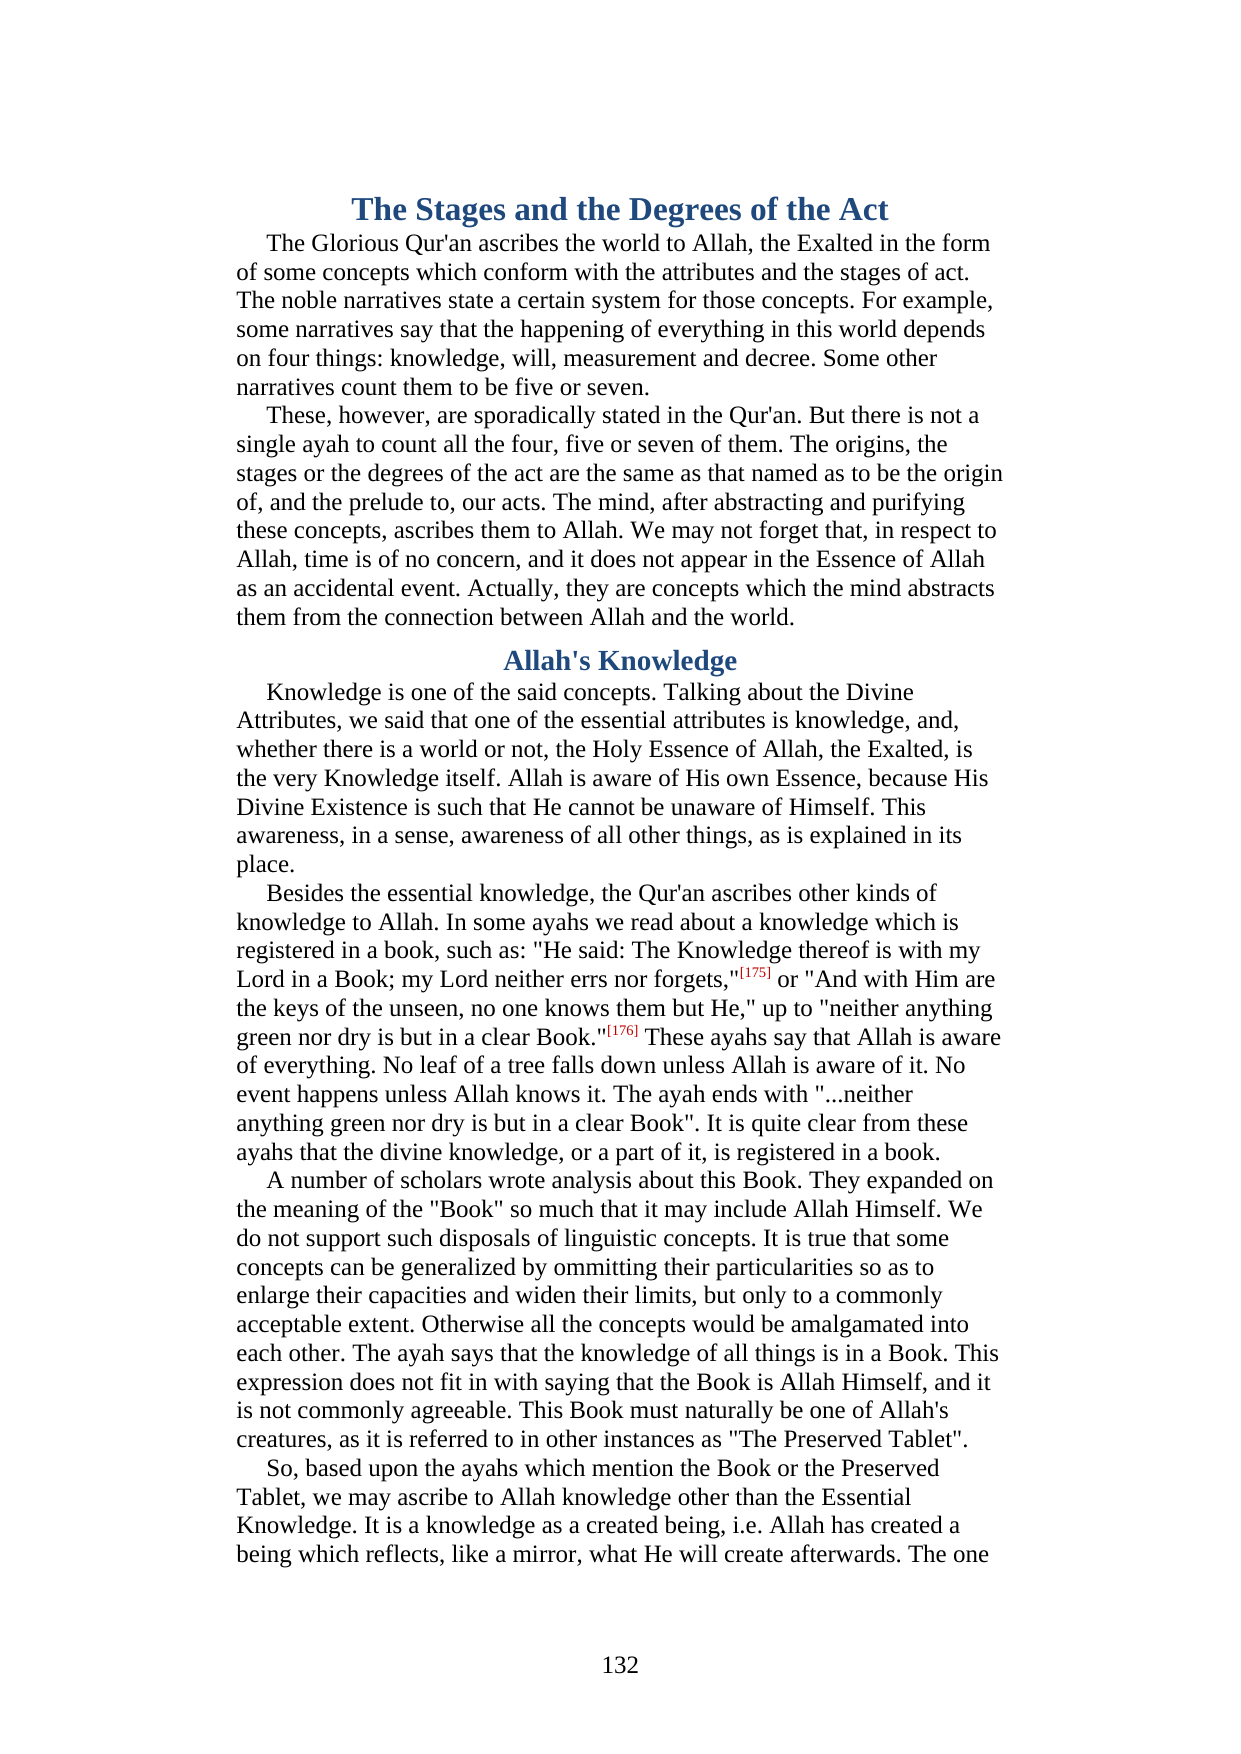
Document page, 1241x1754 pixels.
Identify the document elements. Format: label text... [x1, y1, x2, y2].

text These, however, are sporadically stated in the Qur'an. But there is not a single ayah to count all the four, five or seven of them. The origins, the stages or the degrees of the act are the same as that named as to be the origin of, and the prelude to, our acts. The mind, after abstracting and purifying these concepts, ascribes them to Allah. We may not forget that, in respect to Allah, time is of no concern, and it does not appear in the Essence of Allah as an accidental event. Actually, they are concepts which the mind abstracts them from the connection between Allah and the world. [236, 401, 1004, 631]
text Knowledge is one of the said concepts. Talking about the Divine Attributes, we said that one of the essential attributes is knowledge, and, whether there is a world or not, the Holy Essence of Allah, the Exalted, is the very Knowledge itself. Allah is aware of His own Essence, because His Divine Existence is such that He cannot be unaware of Himself. This awareness, in a sense, awareness of all other things, as is explained in its place. [236, 677, 1004, 878]
subtitle Allah's Knowledge [236, 643, 1004, 677]
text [236, 1453, 1004, 1568]
text A number of scholars wrote analysis about this Book. They expanded on the meaning of the "Book" so much that it may include Allah Himself. We do not support such disposals of linguistic concepts. It is true that some concepts can be generalized by ommitting their particularities so as to enlarge their capacities and widen their limits, but only to a commonly acceptable extent. Otherwise all the concepts would be amalgamated into each other. The ayah says that the knowledge of all things is in a Book. This expression does not fit in with saying that the Book is Allah Himself, and it is not commonly agreeable. This Book must naturally be one of Allah's creatures, as it is referred to in other instances as "The Preserved Tablet". [236, 1165, 1004, 1453]
text Besides the essential knowledge, the Qur'an ascribes other kinds of knowledge to Allah. In some ayahs we read about a knowledge which is registered in a book, such as: "He said: The Knowledge thereof is with my Lord in a Book; my Lord neither errs nor forgets,"[175] or "And with Him are the keys of the unseen, no one knows them but He," up to "neither anything green nor dry is but in a clear Book."[176] These ayahs say that Allah is aware of everything. No leaf of a tree falls down unless Allah is aware of it. No event happens unless Allah knows it. The ayah ends with "...neither anything green nor dry is but in a clear Book". It is quite clear from these ayahs that the divine knowledge, or a part of it, is registered in a book. [236, 878, 1004, 1165]
subtitle The Stages and the Degrees of the Act [236, 190, 1004, 228]
text The Glorious Qur'an ascribes the world to Allah, the Exalted in the form of some concepts which conform with the attributes and the stages of act. The noble narratives state a certain system for those concepts. For example, some narratives say that the happening of everything in this world depends on four things: knowledge, will, measurement and decree. Some other narratives count them to be five or seven. [236, 228, 1004, 401]
